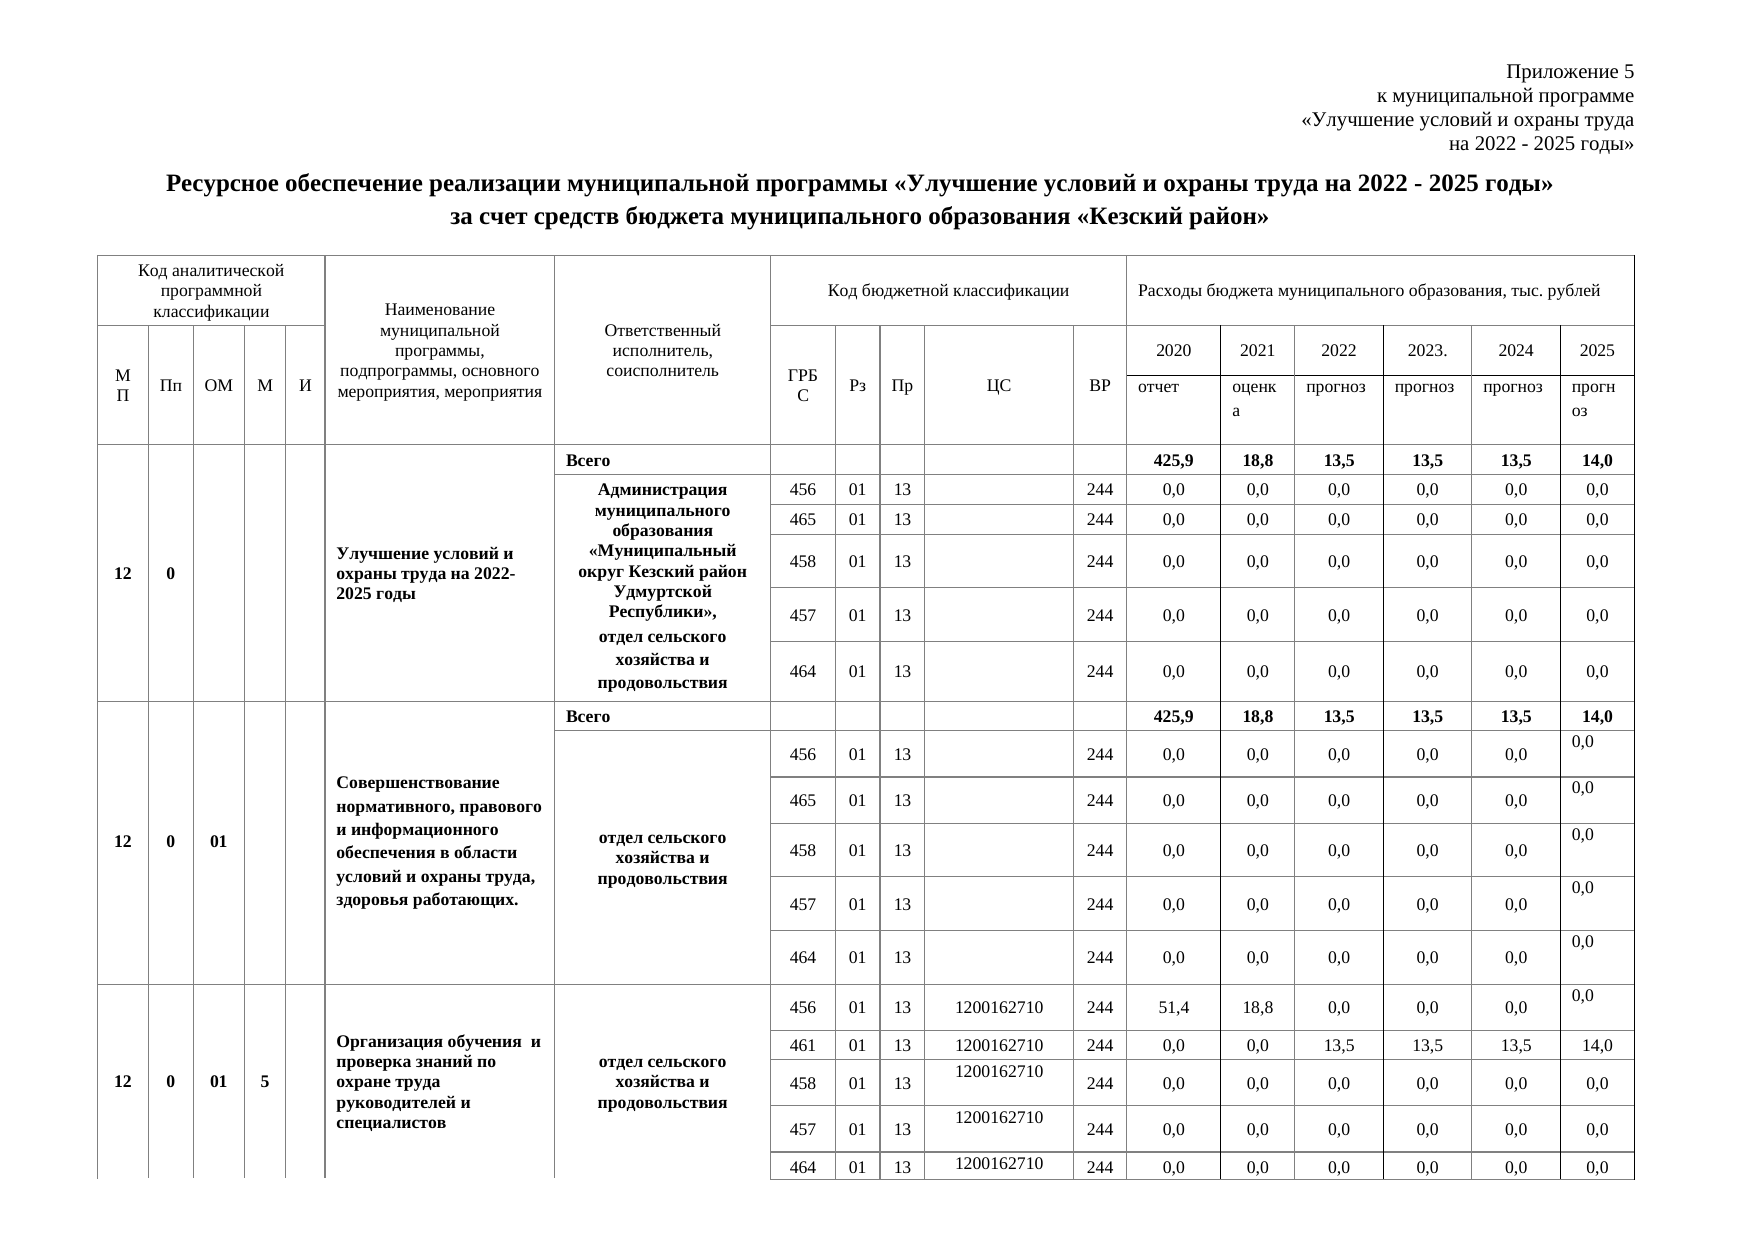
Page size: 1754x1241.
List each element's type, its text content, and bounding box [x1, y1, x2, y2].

table_cell 0,0 [1472, 642, 1560, 701]
table_cell 0,0 [1295, 535, 1383, 587]
table_cell 51,4 [1127, 985, 1220, 1030]
table_cell 0,0 [1561, 1106, 1634, 1151]
table_cell 1200162710 [925, 1106, 1073, 1151]
table_cell [925, 778, 1073, 822]
table_cell 13,5 [1384, 1031, 1471, 1059]
table_cell [925, 475, 1073, 504]
table_cell 0,0 [1472, 1060, 1560, 1105]
table_cell ВР [1074, 326, 1126, 444]
table_cell прогноз [1472, 376, 1560, 444]
table_cell отчет [1127, 376, 1220, 444]
table_cell 244 [1074, 731, 1126, 776]
table_cell 0,0 [1384, 778, 1471, 822]
table_cell [1074, 702, 1126, 730]
table_cell 5 [245, 985, 285, 1178]
table_cell прогноз [1561, 376, 1634, 444]
text Приложение 5 [1147, 59, 1634, 83]
table_cell 0,0 [1561, 535, 1634, 587]
table_cell [925, 877, 1073, 930]
table_cell 0,0 [1295, 505, 1383, 533]
table_cell 13 [881, 1031, 924, 1059]
table_cell 0,0 [1561, 877, 1634, 930]
table_cell 0,0 [1384, 1060, 1471, 1105]
table_cell 14,0 [1561, 1031, 1634, 1059]
table_cell 0,0 [1295, 475, 1383, 504]
table_cell 0,0 [1472, 778, 1560, 822]
table_cell отдел сельского хозяйства и продовольствия [555, 985, 770, 1178]
table_cell 244 [1074, 1031, 1126, 1059]
table_cell 0,0 [1295, 1153, 1383, 1178]
table_cell 458 [771, 535, 835, 587]
table_cell 464 [771, 931, 835, 984]
table_cell 425,9 [1127, 445, 1220, 474]
table_cell 0,0 [1221, 1031, 1294, 1059]
table_cell 13 [881, 931, 924, 984]
table_cell прогноз [1384, 376, 1471, 444]
table_cell 13,5 [1384, 702, 1471, 730]
table_cell 0,0 [1127, 505, 1220, 533]
table_cell 0,0 [1472, 1106, 1560, 1151]
table_cell 13 [881, 642, 924, 701]
table_cell Организация обучения и проверка знаний по охране труда руководителей и специалистов [326, 985, 554, 1178]
table_cell 0,0 [1295, 642, 1383, 701]
table_cell 13,5 [1472, 702, 1560, 730]
table_cell Всего [555, 445, 770, 474]
table_cell 0,0 [1221, 505, 1294, 533]
table_cell 0,0 [1561, 588, 1634, 641]
table_cell 0,0 [1561, 475, 1634, 504]
table_cell 0,0 [1127, 778, 1220, 822]
table_cell 1200162710 [925, 1060, 1073, 1105]
table_cell 01 [836, 642, 879, 701]
table_cell 13 [881, 1060, 924, 1105]
table_cell Всего [555, 702, 770, 730]
table_cell [836, 702, 879, 730]
text Ресурсное обеспечение реализации муниципальной программы «Улучшение условий и охраны труда на 2022 - 2025 годы» [25, 168, 1695, 197]
table_cell 0,0 [1127, 1060, 1220, 1105]
table_cell 13 [881, 1106, 924, 1151]
table_cell 0,0 [1472, 985, 1560, 1030]
text на 2022 - 2025 годы» [1147, 131, 1634, 155]
table_cell 0,0 [1127, 535, 1220, 587]
table_cell [925, 445, 1073, 474]
table_cell 13,5 [1472, 445, 1560, 474]
table_cell прогноз [1295, 376, 1383, 444]
table_cell МП [98, 326, 148, 444]
table_cell 0 [149, 445, 193, 701]
table_cell 0,0 [1384, 1153, 1471, 1178]
table_cell 13 [881, 778, 924, 822]
table_cell 0,0 [1127, 588, 1220, 641]
table_cell 0,0 [1221, 731, 1294, 776]
table_cell [286, 702, 324, 984]
table_cell 0,0 [1127, 1031, 1220, 1059]
table_cell 0,0 [1472, 931, 1560, 984]
table_cell 13,5 [1295, 1031, 1383, 1059]
table_cell 0,0 [1295, 778, 1383, 822]
table_cell 0,0 [1221, 1060, 1294, 1105]
table_cell 01 [194, 985, 244, 1178]
table_cell 0,0 [1221, 535, 1294, 587]
table_cell Пп [149, 326, 193, 444]
table_cell 13 [881, 535, 924, 587]
table_cell 0,0 [1127, 1106, 1220, 1151]
table_cell 0,0 [1295, 931, 1383, 984]
table_cell 01 [194, 702, 244, 984]
table_cell 464 [771, 642, 835, 701]
table_cell ГРБС [771, 326, 835, 444]
table_cell 2021 [1221, 326, 1294, 375]
table_cell 14,0 [1561, 702, 1634, 730]
table_cell 0,0 [1127, 824, 1220, 876]
table_cell 0,0 [1384, 642, 1471, 701]
table_cell 01 [836, 588, 879, 641]
table_cell 0,0 [1561, 824, 1634, 876]
table_cell 0,0 [1127, 1153, 1220, 1178]
table_cell 0,0 [1221, 588, 1294, 641]
table_cell 0,0 [1295, 985, 1383, 1030]
table_cell 0,0 [1221, 642, 1294, 701]
table_cell [836, 445, 879, 474]
table_cell ЦС [925, 326, 1073, 444]
table_cell 1200162710 [925, 1031, 1073, 1059]
table_header Код аналитической программной классификации [98, 256, 324, 325]
table_cell 425,9 [1127, 702, 1220, 730]
table_cell 0,0 [1472, 588, 1560, 641]
table_cell 0,0 [1384, 588, 1471, 641]
table_cell 244 [1074, 985, 1126, 1030]
table_cell 465 [771, 778, 835, 822]
table_cell оценка [1221, 376, 1294, 444]
table_header Наименование муниципальной программы, подпрограммы, основного мероприятия, мероприятия [326, 256, 554, 444]
table_cell 456 [771, 985, 835, 1030]
table_cell 0,0 [1472, 877, 1560, 930]
table_cell 13 [881, 824, 924, 876]
table_cell 1200162710 [925, 985, 1073, 1030]
table_cell Администрация муниципального образования «Муниципальный округ Кезский район Удмуртской Республики», отдел сельского хозяйства и продовольствия [555, 475, 770, 701]
table_cell 0,0 [1384, 985, 1471, 1030]
table_cell 0,0 [1295, 877, 1383, 930]
table_cell 0,0 [1221, 778, 1294, 822]
table_cell 0,0 [1472, 1153, 1560, 1178]
table_cell 465 [771, 505, 835, 533]
table_cell [925, 535, 1073, 587]
table_cell 01 [836, 1031, 879, 1059]
table_cell М [245, 326, 285, 444]
table_cell 0,0 [1561, 985, 1634, 1030]
table_cell 12 [98, 985, 148, 1178]
table_cell 13,5 [1472, 1031, 1560, 1059]
text к муниципальной программе [1147, 83, 1634, 107]
table_cell 0,0 [1384, 1106, 1471, 1151]
table_cell 0,0 [1561, 505, 1634, 533]
table_cell 13,5 [1295, 445, 1383, 474]
table_cell 0,0 [1384, 877, 1471, 930]
table_cell 0 [149, 702, 193, 984]
table_cell 0,0 [1221, 475, 1294, 504]
table_cell 0,0 [1561, 1060, 1634, 1105]
table_cell 01 [836, 1106, 879, 1151]
table_cell 18,8 [1221, 445, 1294, 474]
text за счет средств бюджета муниципального образования «Кезский район» [25, 201, 1695, 229]
table_cell 244 [1074, 642, 1126, 701]
table_cell 0,0 [1221, 1153, 1294, 1178]
table_cell 0,0 [1472, 505, 1560, 533]
table_cell 461 [771, 1031, 835, 1059]
table_cell 01 [836, 931, 879, 984]
table_cell [925, 642, 1073, 701]
table_cell 456 [771, 475, 835, 504]
table_cell 244 [1074, 877, 1126, 930]
table_cell 0,0 [1561, 931, 1634, 984]
table_cell [881, 702, 924, 730]
table_cell 0,0 [1472, 475, 1560, 504]
table_cell 01 [836, 985, 879, 1030]
table_cell 0,0 [1472, 824, 1560, 876]
table_cell 12 [98, 702, 148, 984]
table_cell Пр [881, 326, 924, 444]
table_cell 0 [149, 985, 193, 1178]
table_cell 1200162710 [925, 1153, 1073, 1178]
table_cell 14,0 [1561, 445, 1634, 474]
table_cell 244 [1074, 1060, 1126, 1105]
table_cell 0,0 [1127, 731, 1220, 776]
table_cell 13,5 [1295, 702, 1383, 730]
table_cell 2024 [1472, 326, 1560, 375]
table_cell 0,0 [1561, 778, 1634, 822]
table_cell 244 [1074, 505, 1126, 533]
table_cell 13,5 [1384, 445, 1471, 474]
table_cell Улучшение условий и охраны труда на 2022-2025 годы [326, 445, 554, 701]
table_cell 0,0 [1221, 877, 1294, 930]
table_cell 244 [1074, 588, 1126, 641]
table_cell 0,0 [1127, 475, 1220, 504]
table_cell 244 [1074, 778, 1126, 822]
table_cell 01 [836, 535, 879, 587]
table_header Код бюджетной классификации [771, 256, 1126, 325]
table_cell [771, 445, 835, 474]
table_cell 0,0 [1295, 824, 1383, 876]
table_cell 0,0 [1127, 642, 1220, 701]
text «Улучшение условий и охраны труда [1147, 107, 1634, 131]
table_cell 0,0 [1472, 731, 1560, 776]
table_cell 01 [836, 505, 879, 533]
table_cell [286, 445, 324, 701]
table_cell 0,0 [1295, 588, 1383, 641]
table_cell [925, 824, 1073, 876]
table_cell 244 [1074, 824, 1126, 876]
table_cell 0,0 [1384, 505, 1471, 533]
table_cell Рз [836, 326, 879, 444]
table_cell 2023. [1384, 326, 1471, 375]
table_cell 0,0 [1561, 731, 1634, 776]
table_cell 13 [881, 1153, 924, 1178]
table_cell [245, 702, 285, 984]
table_cell [925, 931, 1073, 984]
table_cell 01 [836, 1153, 879, 1178]
table_cell 01 [836, 731, 879, 776]
table_cell [771, 702, 835, 730]
table_cell 0,0 [1295, 1106, 1383, 1151]
table_cell [925, 505, 1073, 533]
table_cell 244 [1074, 931, 1126, 984]
table_cell 2025 [1561, 326, 1634, 375]
table_cell 13 [881, 505, 924, 533]
table_cell 13 [881, 985, 924, 1030]
table_cell 244 [1074, 1153, 1126, 1178]
table_cell Совершенствование нормативного, правового и информационного обеспечения в области условий и охраны труда, здоровья работающих. [326, 702, 554, 984]
table_cell 13 [881, 588, 924, 641]
table_cell 13 [881, 731, 924, 776]
table_cell 457 [771, 877, 835, 930]
table_cell [881, 445, 924, 474]
table_cell [1074, 445, 1126, 474]
table_cell 13 [881, 475, 924, 504]
table_cell 0,0 [1561, 1153, 1634, 1178]
table_cell [286, 985, 324, 1178]
table_cell 0,0 [1221, 931, 1294, 984]
table_cell 244 [1074, 1106, 1126, 1151]
table_cell 0,0 [1384, 824, 1471, 876]
table_cell 18,8 [1221, 702, 1294, 730]
table_cell 457 [771, 1106, 835, 1151]
table_cell отдел сельского хозяйства и продовольствия [555, 731, 770, 984]
table_cell ОМ [194, 326, 244, 444]
table_cell 18,8 [1221, 985, 1294, 1030]
table_cell [925, 702, 1073, 730]
table_cell 01 [836, 824, 879, 876]
table_cell 0,0 [1384, 535, 1471, 587]
table_cell 2022 [1295, 326, 1383, 375]
table_cell И [286, 326, 324, 444]
table_cell 0,0 [1561, 642, 1634, 701]
table_cell [925, 731, 1073, 776]
table_cell 12 [98, 445, 148, 701]
table_header Ответственный исполнитель, соисполнитель [555, 256, 770, 444]
table_cell 0,0 [1295, 731, 1383, 776]
table_cell 01 [836, 1060, 879, 1105]
table_cell 457 [771, 588, 835, 641]
table_cell 01 [836, 778, 879, 822]
table_cell 0,0 [1472, 535, 1560, 587]
table_cell 458 [771, 1060, 835, 1105]
table_cell 2020 [1127, 326, 1220, 375]
table_cell 01 [836, 877, 879, 930]
table_cell 464 [771, 1153, 835, 1178]
table_cell 244 [1074, 475, 1126, 504]
table_cell 0,0 [1127, 877, 1220, 930]
table_cell 0,0 [1384, 731, 1471, 776]
table_header Расходы бюджета муниципального образования, тыс. рублей [1127, 256, 1634, 325]
table_cell [925, 588, 1073, 641]
table_cell 456 [771, 731, 835, 776]
table_cell 13 [881, 877, 924, 930]
table_cell [194, 445, 244, 701]
table_cell 0,0 [1127, 931, 1220, 984]
table_cell 0,0 [1221, 1106, 1294, 1151]
table_cell 244 [1074, 535, 1126, 587]
table_cell [245, 445, 285, 701]
table_cell 0,0 [1384, 931, 1471, 984]
table_cell 01 [836, 475, 879, 504]
table_cell 0,0 [1384, 475, 1471, 504]
table_cell 0,0 [1221, 824, 1294, 876]
table_cell 0,0 [1295, 1060, 1383, 1105]
table_cell 458 [771, 824, 835, 876]
